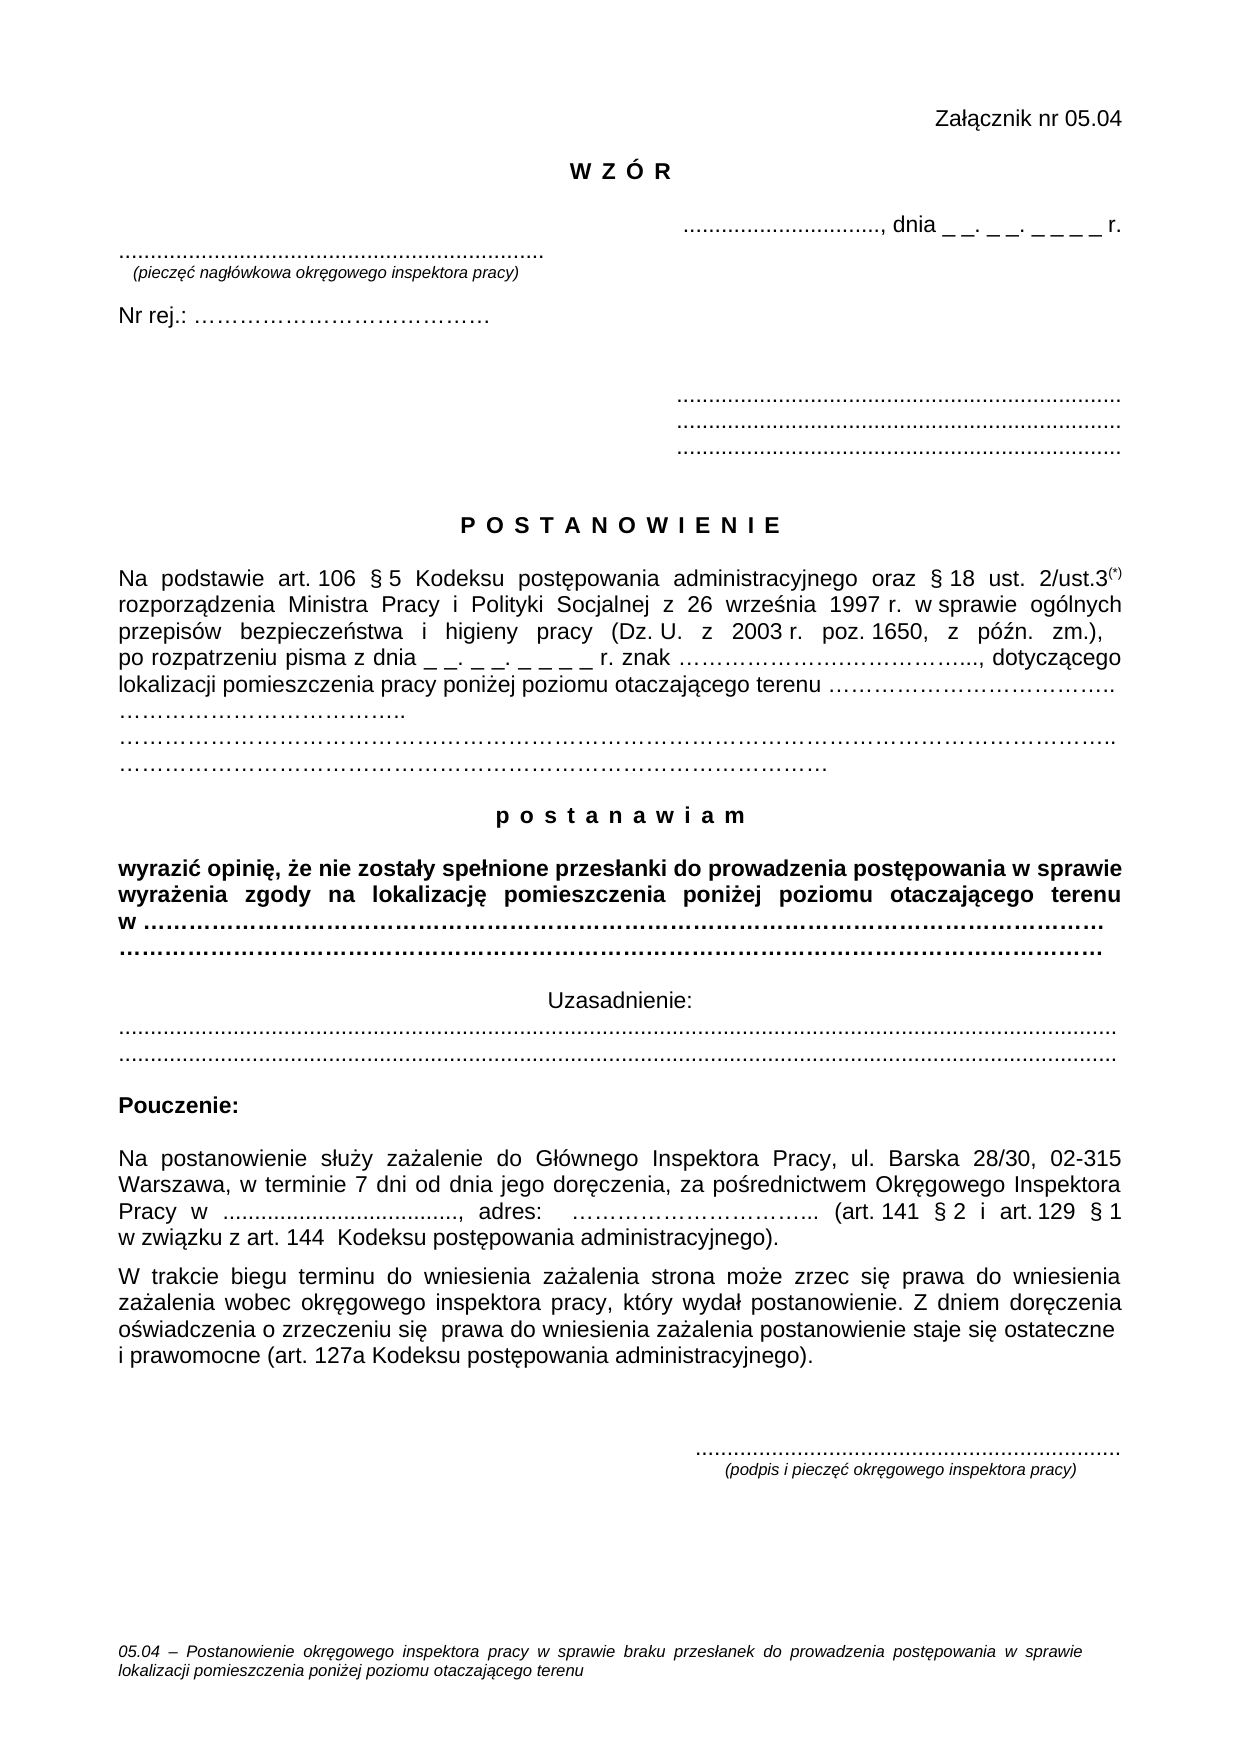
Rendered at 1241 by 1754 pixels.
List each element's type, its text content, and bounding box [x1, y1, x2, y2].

text postanawiam [118, 802, 1122, 829]
text Na postanowienie służy zażalenie do Głównego Inspektora Pracy, ul. Barska 28/30, 02-315 Warszawa, w terminie 7 dni od dnia jego doręczenia, za pośrednictwem Okręgowego Inspektora Pracy w ....................................., adres: …………………………... (art. 141 § 2 i art. 129 § 1 w związku z art. 144 Kodeksu postępowania administracyjnego). [118, 1145, 1122, 1250]
text .......................................................................................................................................................................................................................................................................................................................... [118, 1013, 1122, 1066]
text WZÓR [118, 158, 1122, 184]
text ................................................................... [694, 1433, 1122, 1460]
text (podpis i pieczęć okręgowego inspektora pracy) [679, 1460, 1122, 1479]
text ………………………………..…………………………………………………………………………………………………………………..………………………………………………………………………………… [118, 697, 1122, 776]
text ................................................................... [118, 237, 1122, 263]
text Pouczenie: [118, 1092, 1122, 1118]
text wyrazić opinię, że nie zostały spełnione przesłanki do prowadzenia postępowania w sprawie wyrażenia zgody na lokalizację pomieszczenia poniżej poziomu otaczającego terenu w ………………………………………………………………………………………………………………………………………………………………………………………………………………………………… [118, 855, 1122, 960]
text ...................................................................... [118, 433, 1122, 460]
text POSTANOWIENIE [118, 512, 1122, 539]
text ..............................., dnia _ _. _ _. _ _ _ _ r. [118, 211, 1122, 237]
text (pieczęć nagłówkowa okręgowego inspektora pracy) [118, 263, 1122, 282]
text Załącznik nr 05.04 [118, 105, 1122, 131]
text Nr rej.: ………………………………… [118, 302, 1122, 328]
text ...................................................................... [118, 381, 1122, 407]
text Na podstawie art. 106 § 5 Kodeksu postępowania administracyjnego oraz § 18 ust. 2/ust.3(*) rozporządzenia Ministra Pracy i Polityki Socjalnej z 26 września 1997 r. w sprawie ogólnych przepisów bezpieczeństwa i higieny pracy (Dz. U. z 2003 r. poz. 1650, z późn. zm.), po rozpatrzeniu pisma z dnia _ _. _ _. _ _ _ _ r. znak ………………….……………..., dotyczącego lokalizacji pomieszczenia pracy poniżej poziomu otaczającego terenu ……………………………….. [118, 565, 1122, 697]
text ...................................................................... [118, 407, 1122, 433]
text Uzasadnienie: [118, 987, 1122, 1013]
text W trakcie biegu terminu do wniesienia zażalenia strona może zrzec się prawa do wniesienia zażalenia wobec okręgowego inspektora pracy, który wydał postanowienie. Z dniem doręczenia oświadczenia o zrzeczeniu się prawa do wniesienia zażalenia postanowienie staje się ostateczne i prawomocne (art. 127a Kodeksu postępowania administracyjnego). [118, 1263, 1122, 1368]
